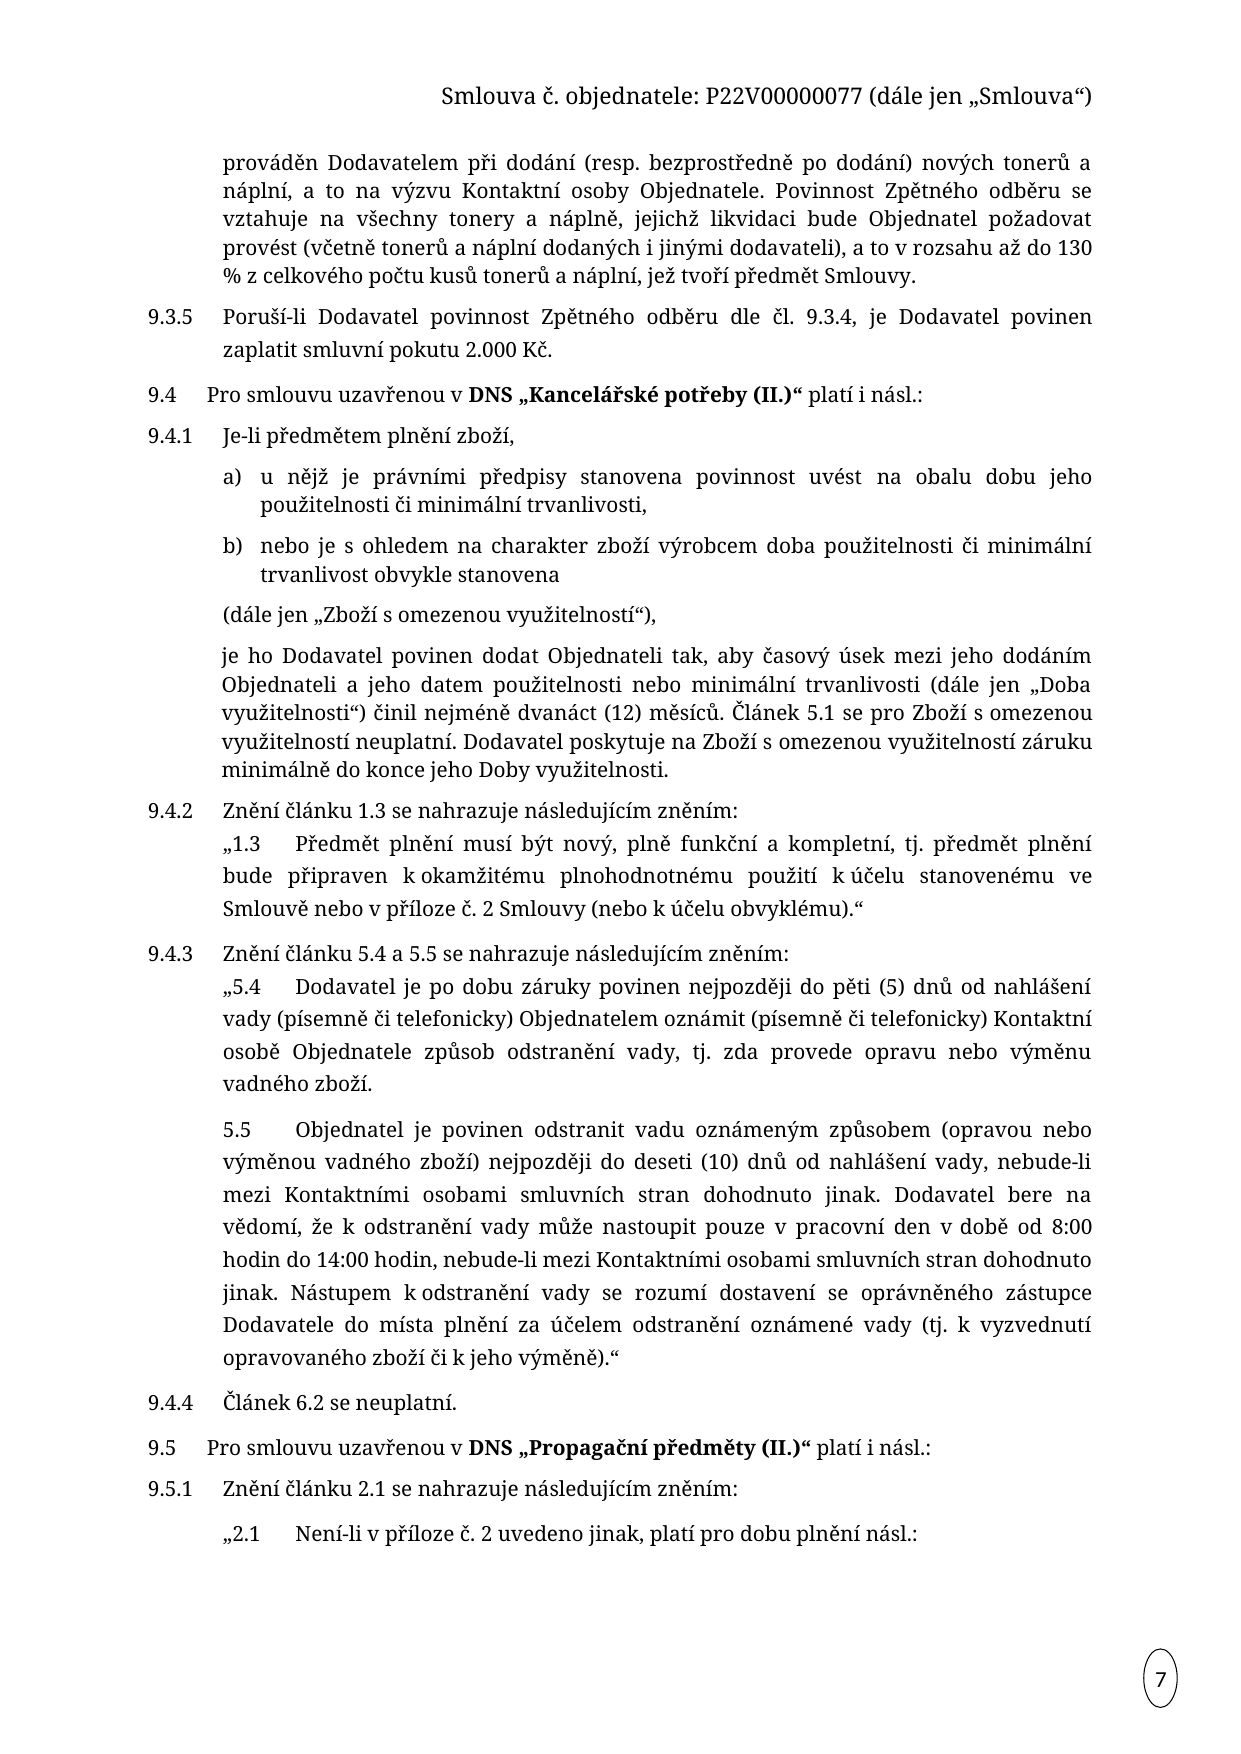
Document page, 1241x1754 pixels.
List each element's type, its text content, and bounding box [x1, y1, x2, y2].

list Znění článku 2.1 se nahrazuje následujícím zněním: [148, 1474, 1093, 1502]
list Pro smlouvu uzavřenou v DNS „Propagační předměty (II.)“ platí i násl.: [148, 1433, 1093, 1462]
list „5.4 Dodavatel je po dobu záruky povinen nejpozději do pěti (5) dnů od nahlášení vady (písemně či telefonicky) Objednatelem oznámit (písemně či telefonicky) Kontaktní osobě Objednatele způsob odstranění vady, tj. zda provede opravu nebo výměnu vadného zboží. [223, 972, 1093, 1098]
list Článek 6.2 se neuplatní. [148, 1388, 1093, 1416]
list „2.1 Není-li v příloze č. 2 uvedeno jinak, platí pro dobu plnění násl.: [223, 1519, 1093, 1548]
list nebo je s ohledem na charakter zboží výrobcem doba použitelnosti či minimální trvanlivost obvykle stanovena [223, 531, 1093, 588]
list Znění článku 1.3 se nahrazuje následujícím zněním: [148, 796, 1093, 825]
text je ho Dodavatel povinen dodat Objednateli tak, aby časový úsek mezi jeho dodáním Objednateli a jeho datem použitelnosti nebo minimální trvanlivosti (dále jen „Doba využitelnosti“) činil nejméně dvanáct (12) měsíců. Článek 5.1 se pro Zboží s omezenou využitelností neuplatní. Dodavatel poskytuje na Zboží s omezenou využitelností záruku minimálně do konce jeho Doby využitelnosti. [221, 642, 1093, 784]
text (dále jen „Zboží s omezenou využitelností“), [223, 601, 1093, 629]
list Znění článku 5.4 a 5.5 se nahrazuje následujícím zněním: [148, 939, 1093, 968]
list 5.5 Objednatel je povinen odstranit vadu oznámeným způsobem (opravou nebo výměnou vadného zboží) nejpozději do deseti (10) dnů od nahlášení vady, nebude-li mezi Kontaktními osobami smluvních stran dohodnuto jinak. Dodavatel bere na vědomí, že k odstranění vady může nastoupit pouze v pracovní den v době od 8:00 hodin do 14:00 hodin, nebude-li mezi Kontaktními osobami smluvních stran dohodnuto jinak. Nástupem k odstranění vady se rozumí dostavení se oprávněného zástupce Dodavatele do místa plnění za účelem odstranění oznámené vady (tj. k vyzvednutí opravovaného zboží či k jeho výměně).“ [223, 1115, 1093, 1371]
list „1.3 Předmět plnění musí být nový, plně funkční a kompletní, tj. předmět plnění bude připraven k okamžitému plnohodnotnému použití k účelu stanovenému ve Smlouvě nebo v příloze č. 2 Smlouvy (nebo k účelu obvyklému).“ [223, 829, 1093, 922]
list Je-li předmětem plnění zboží, [148, 421, 1093, 449]
list Poruší-li Dodavatel povinnost Zpětného odběru dle čl. 9.3.4, je Dodavatel povinen zaplatit smluvní pokutu 2.000 Kč. [148, 302, 1093, 363]
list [148, 148, 1093, 290]
list Pro smlouvu uzavřenou v DNS „Kancelářské potřeby (II.)“ platí i násl.: [148, 380, 1093, 408]
list u nějž je právními předpisy stanovena povinnost uvést na obalu dobu jeho použitelnosti či minimální trvanlivosti, [223, 462, 1093, 519]
